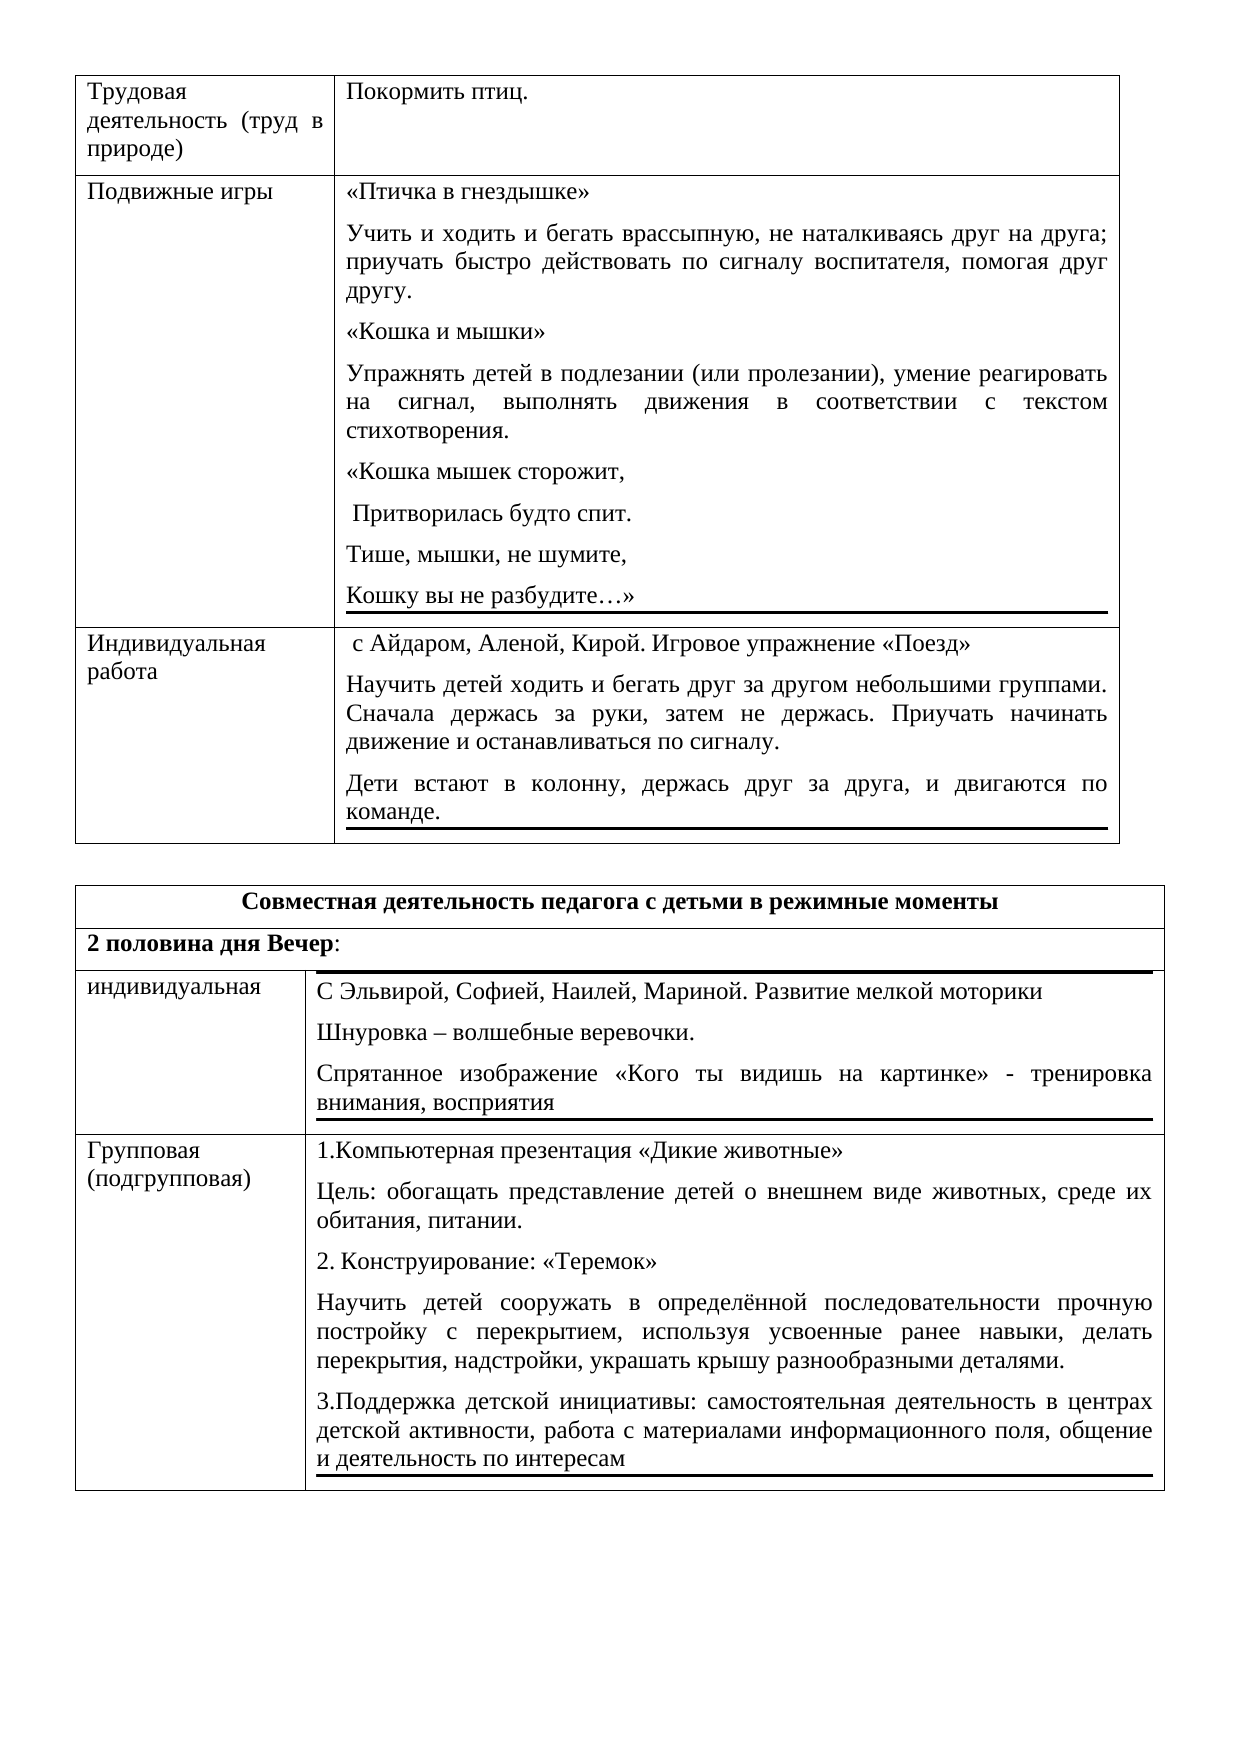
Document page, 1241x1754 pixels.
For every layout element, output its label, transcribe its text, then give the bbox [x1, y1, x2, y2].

table_cell «Птичка в гнездышке» Учить и ходить и бегать врассыпную, не наталкиваясь друг на друга; приучать быстро действовать по сигналу воспитателя, помогая друг другу. «Кошка и мышки» Упражнять детей в подлезании (или пролезании), умение реагировать на сигнал, выполнять движения в соответствии с текстом стихотворения. «Кошка мышек сторожит, Притворилась будто спит. Тише, мышки, не шумите, Кошку вы не разбудите…» [335, 176, 1119, 627]
table_header Совместная деятельность педагога с детьми в режимные моменты [76, 886, 1164, 927]
table_cell С Эльвирой, Софией, Наилей, Мариной. Развитие мелкой моторики Шнуровка – волшебные веревочки. Спрятанное изображение «Кого ты видишь на картинке» - тренировка внимания, восприятия [306, 971, 1164, 1134]
table_cell Трудовая деятельность (труд в природе) [76, 76, 334, 175]
table_cell индивидуальная [76, 971, 305, 1134]
table_cell Групповая (подгрупповая) [76, 1135, 305, 1490]
table_cell Индивидуальная работа [76, 628, 334, 843]
table_cell 1.Компьютерная презентация «Дикие животные» Цель: обогащать представление детей о внешнем виде животных, среде их обитания, питании. 2. Конструирование: «Теремок» Научить детей сооружать в определённой последовательности прочную постройку с перекрытием, используя усвоенные ранее навыки, делать перекрытия, надстройки, украшать крышу разнообразными деталями. 3.Поддержка детской инициативы: самостоятельная деятельность в центрах детской активности, работа с материалами информационного поля, общение и деятельность по интересам [306, 1135, 1164, 1490]
table_cell Подвижные игры [76, 176, 334, 627]
table_cell с Айдаром, Аленой, Кирой. Игровое упражнение «Поезд» Научить детей ходить и бегать друг за другом небольшими группами. Сначала держась за руки, затем не держась. Приучать начинать движение и останавливаться по сигналу. Дети встают в колонну, держась друг за друга, и двигаются по команде. [335, 628, 1119, 843]
table_cell Покормить птиц. [335, 76, 1119, 175]
table_cell 2 половина дня Вечер: [76, 929, 1164, 970]
